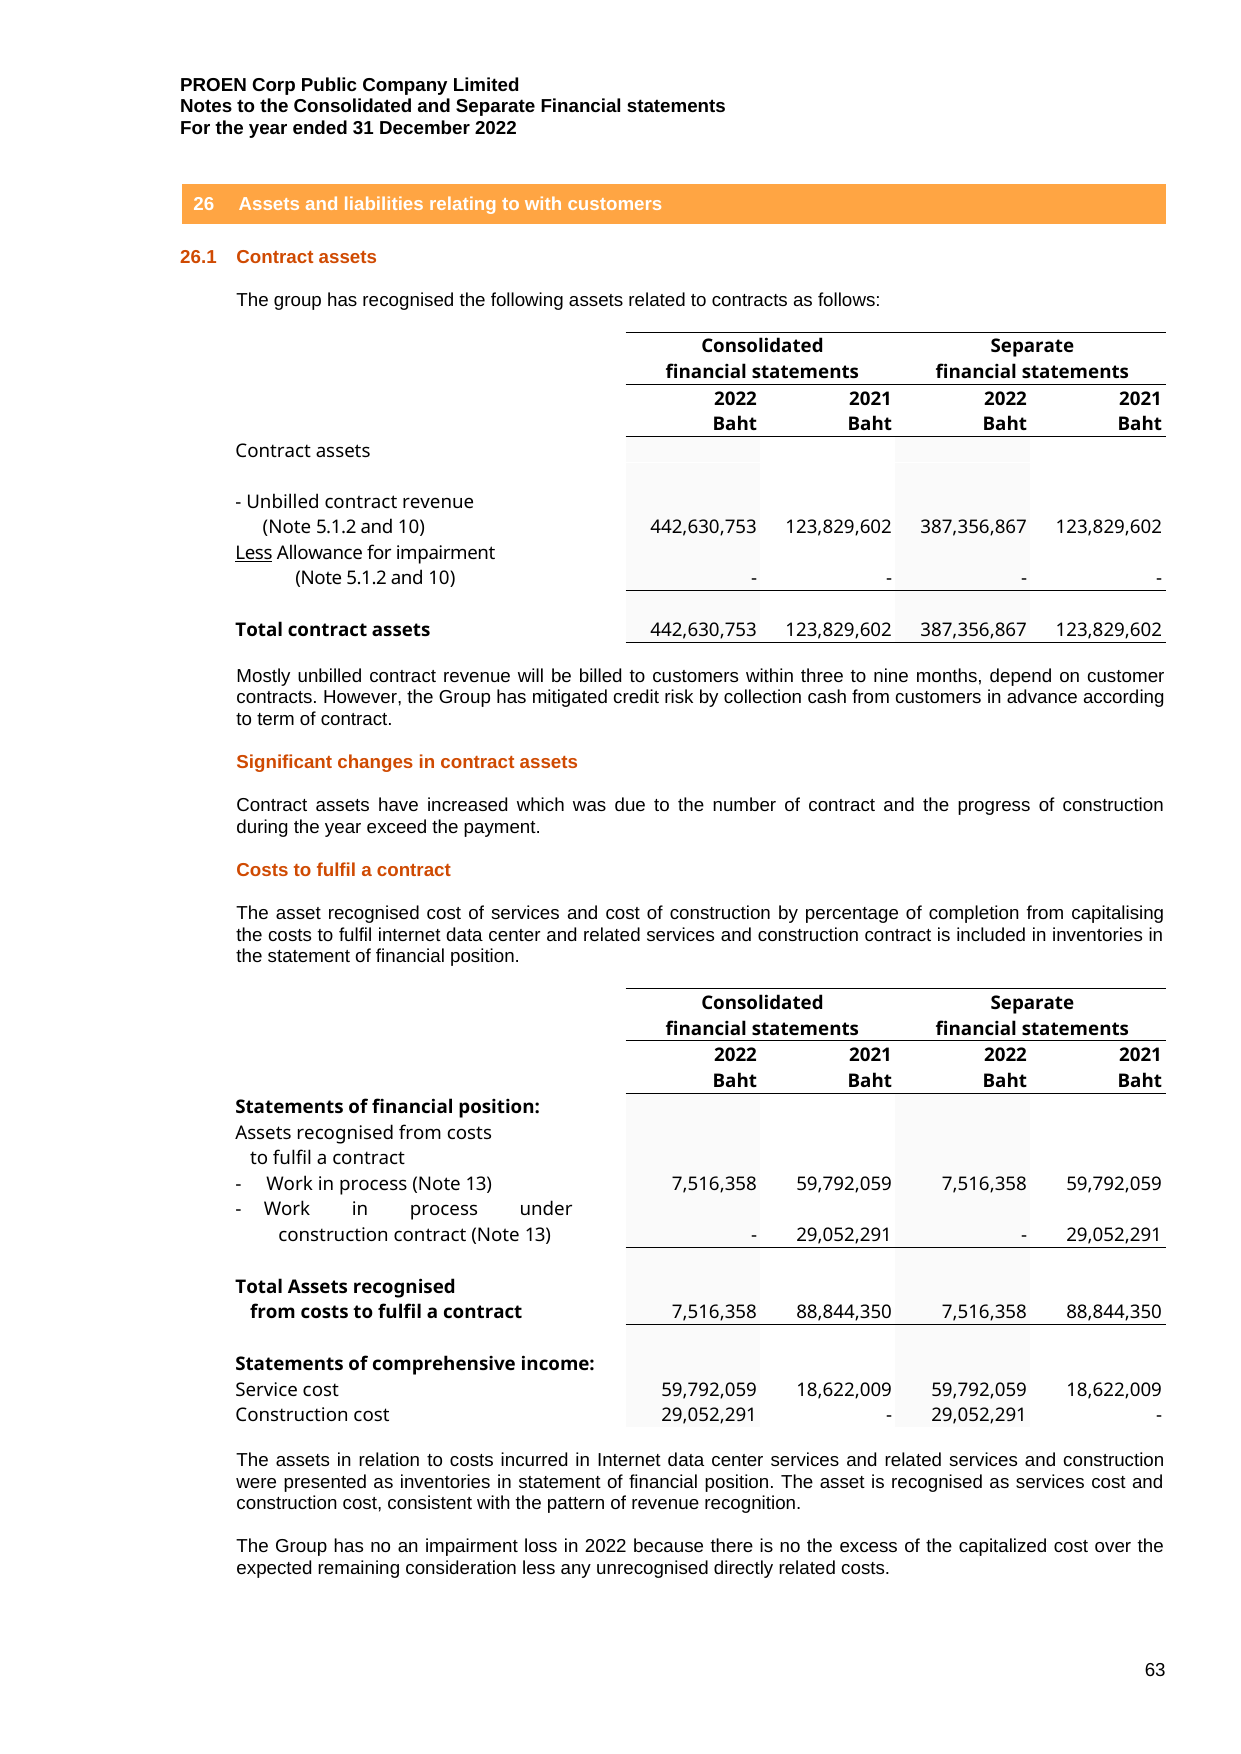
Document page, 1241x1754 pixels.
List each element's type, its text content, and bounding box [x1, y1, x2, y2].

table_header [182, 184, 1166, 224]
text The assets in relation to costs incurred in Internet data center services and related services and construction were presented as inventories in statement of financial position. The asset is recognised as services cost and construction cost, consistent with the pattern of revenue recognition. [236, 1449, 1165, 1513]
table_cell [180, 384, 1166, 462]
text 26.1 Contract assets [180, 246, 1165, 267]
text The group has recognised the following assets related to contracts as follows: [236, 289, 1165, 310]
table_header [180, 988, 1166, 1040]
text The Group has no an impairment loss in 2022 because there is no the excess of the capitalized cost over the expected remaining consideration less any unrecognised directly related costs. [236, 1535, 1165, 1578]
text Significant changes in contract assets [236, 751, 1165, 773]
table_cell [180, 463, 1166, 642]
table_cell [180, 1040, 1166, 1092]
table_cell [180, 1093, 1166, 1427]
text Contract assets have increased which was due to the number of contract and the progress of construction during the year exceed the payment. [236, 794, 1165, 837]
text The asset recognised cost of services and cost of construction by percentage of completion from capitalising the costs to fulfil internet data center and related services and construction contract is included in inventories in the statement of financial position. [236, 902, 1165, 967]
text Mostly unbilled contract revenue will be billed to customers within three to nine months, depend on customer contracts. However, the Group has mitigated credit risk by collection cash from customers in advance according to term of contract. [236, 665, 1165, 729]
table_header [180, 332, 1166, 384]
text Costs to fulfil a contract [180, 859, 1165, 880]
